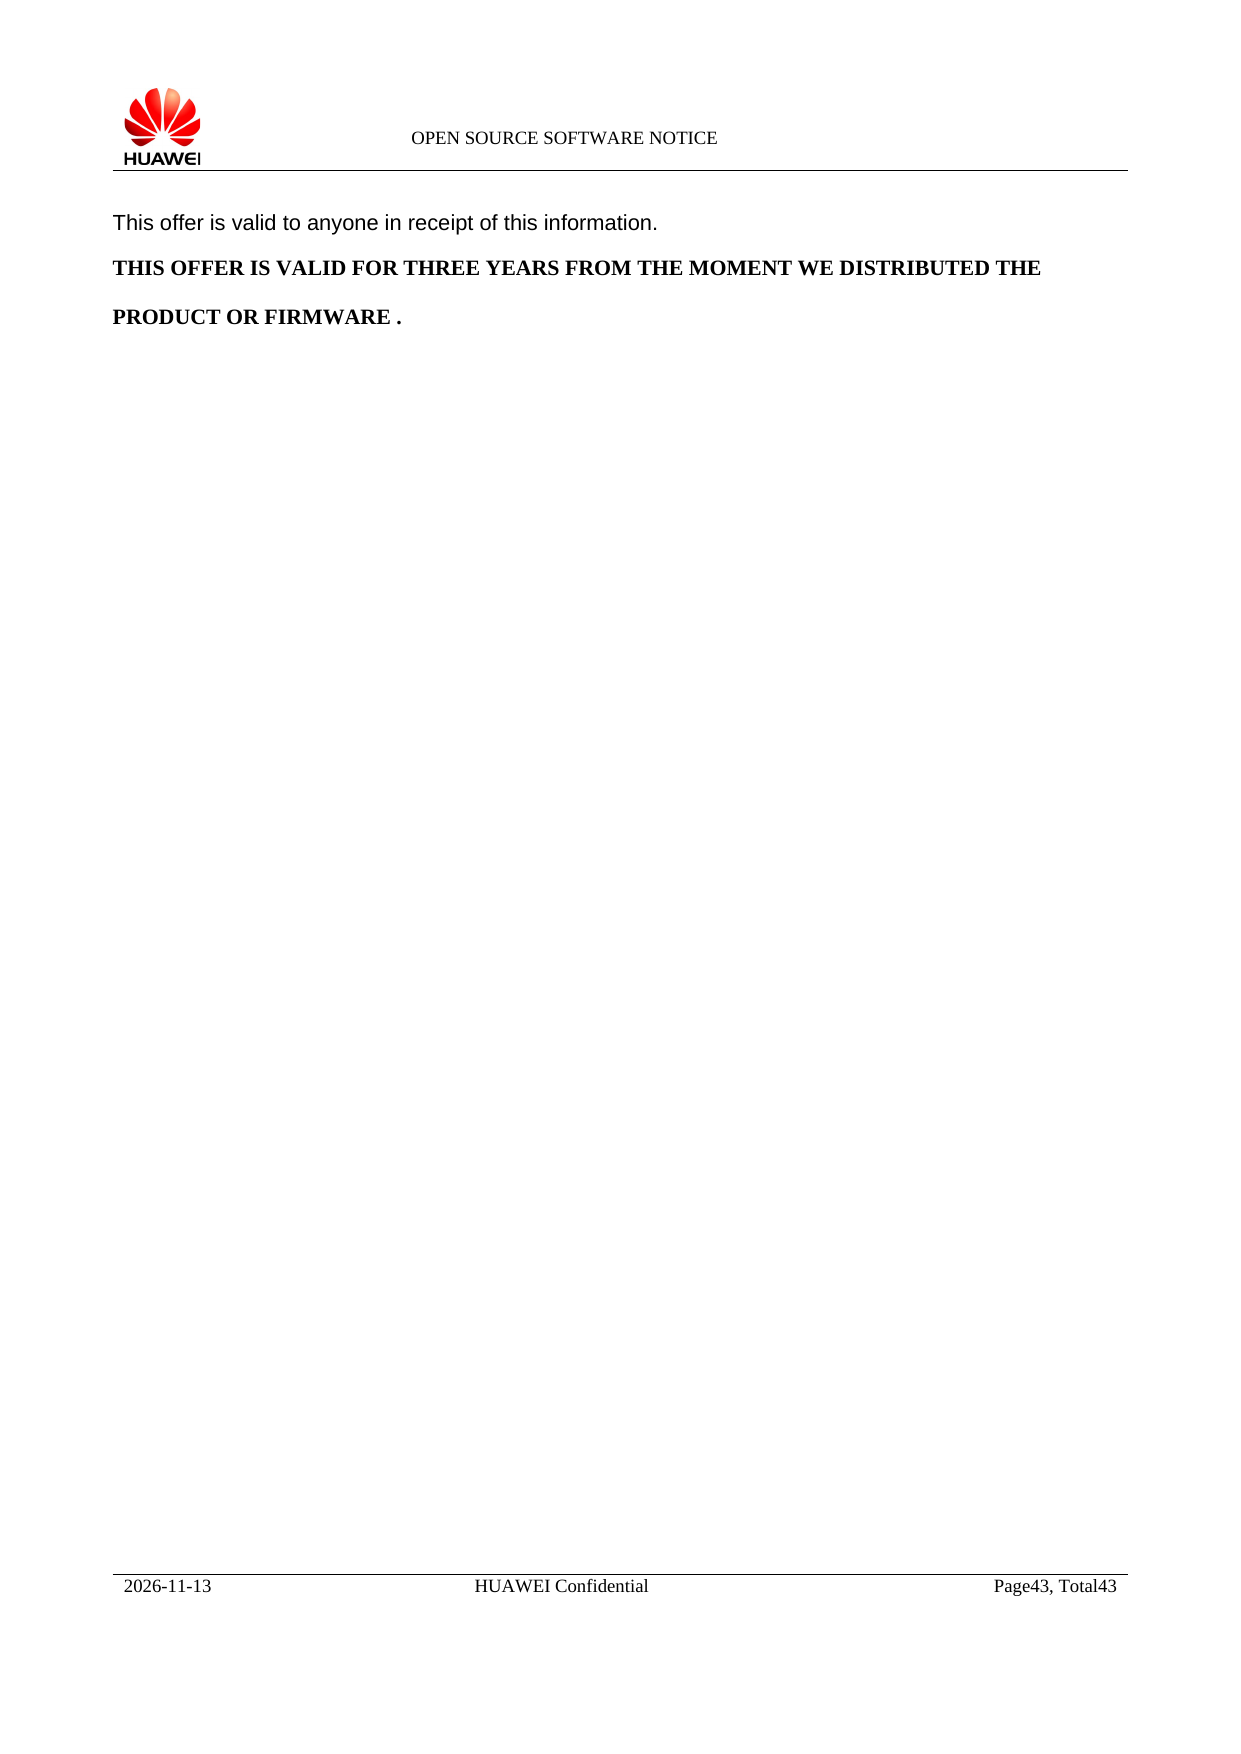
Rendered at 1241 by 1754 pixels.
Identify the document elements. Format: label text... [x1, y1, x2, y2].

text This offer is valid for three years from the moment we distributed the product or firmware . [112, 251, 1128, 333]
text This offer is valid to anyone in receipt of this information. [112, 206, 1128, 239]
picture [124, 88, 201, 165]
